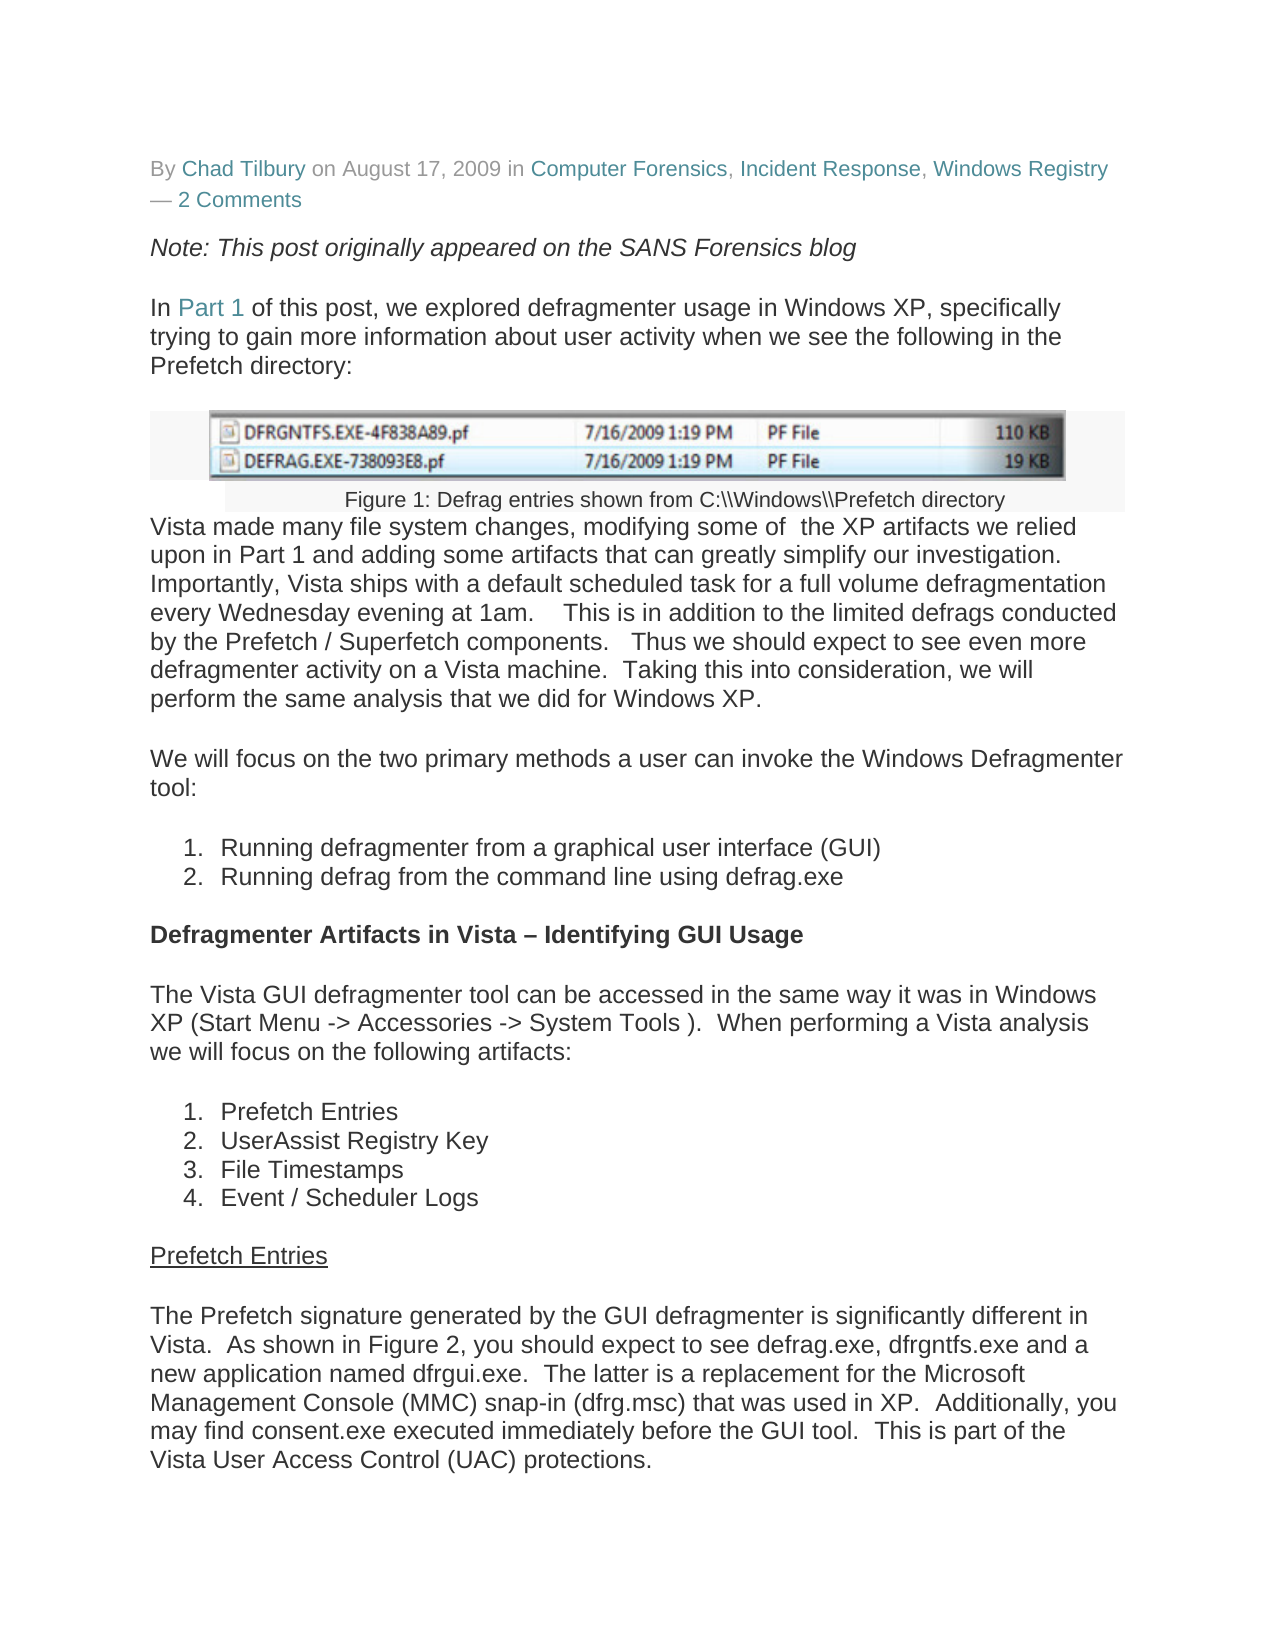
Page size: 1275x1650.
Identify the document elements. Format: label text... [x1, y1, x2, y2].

text Figure 1: Defrag entries shown from C:\\Windows\\Prefetch directory [225, 480, 1125, 512]
list File Timestamps [183, 1154, 1125, 1183]
list Event / Scheduler Logs [183, 1183, 1125, 1212]
text By Chad Tilbury on August 17, 2009 in Computer Forensics, Incident Response, Windows Registry — 2 Comments [150, 150, 1125, 212]
picture [209, 410, 1066, 481]
text The Prefetch signature generated by the GUI defragmenter is significantly different in Vista. As shown in Figure 2, you should expect to see defrag.exe, dfrgntfs.exe and a new application named dfrgui.exe. The latter is a replacement for the Microsoft Management Console (MMC) snap-in (dfrg.msc) that was used in XP. Additionally, you may find consent.exe executed immediately before the GUI tool. This is part of the Vista User Access Control (UAC) protections. [150, 1301, 1125, 1474]
text We will focus on the two primary methods a user can invoke the Windows Defragmenter tool: [150, 744, 1125, 802]
text Note: This post originally appeared on the SANS Forensics blog [150, 233, 1125, 262]
list Running defrag from the command line using defrag.exe [183, 862, 1125, 890]
list Running defragmenter from a graphical user interface (GUI) [183, 833, 1125, 862]
list UserAssist Registry Key [183, 1126, 1125, 1154]
text Prefetch Entries [150, 1241, 1125, 1270]
list Prefetch Entries [183, 1097, 1125, 1126]
text In Part 1 of this post, we explored defragmenter usage in Windows XP, specifically trying to gain more information about user activity when we see the following in the Prefetch directory: [150, 293, 1125, 379]
text Defragmenter Artifacts in Vista – Identifying GUI Usage [150, 919, 1125, 948]
text Vista made many file system changes, modifying some of the XP artifacts we relied upon in Part 1 and adding some artifacts that can greatly simplify our investigation. Importantly, Vista ships with a default scheduled task for a full volume defragmentation every Wednesday evening at 1am. This is in addition to the limited defrags conducted by the Prefetch / Superfetch components. Thus we should expect to see even more defragmenter activity on a Vista machine. Taking this into consideration, we will perform the same analysis that we did for Windows XP. [150, 512, 1125, 713]
text The Vista GUI defragmenter tool can be accessed in the same way it was in Windows XP (Start Menu -> Accessories -> System Tools ). When performing a Vista analysis we will focus on the following artifacts: [150, 979, 1125, 1066]
